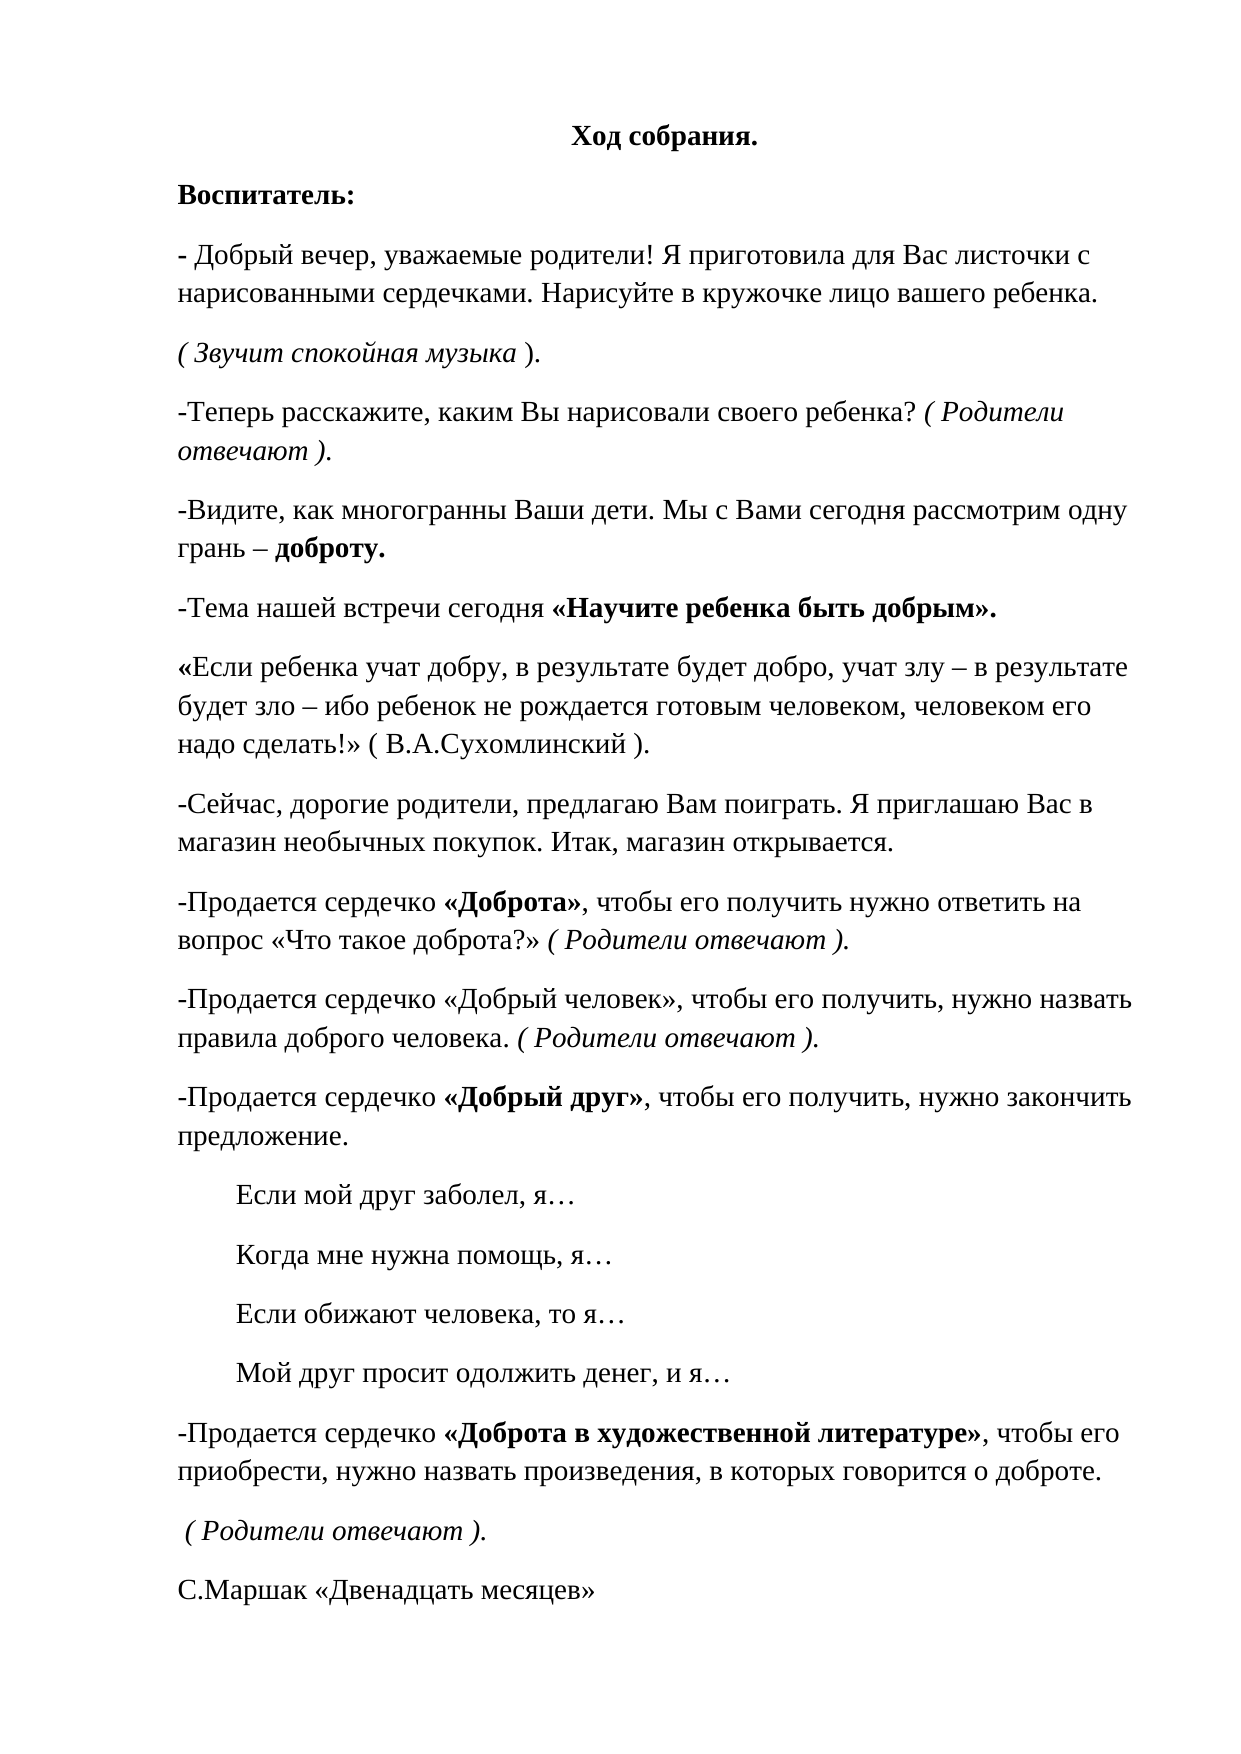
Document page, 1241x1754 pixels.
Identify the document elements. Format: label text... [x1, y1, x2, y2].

text ( Звучит спокойная музыка ). [177, 335, 1152, 368]
text -Продается сердечко «Добрый друг», чтобы его получить, нужно закончить предложение. [177, 1079, 1152, 1152]
text -Продается сердечко «Добрый человек», чтобы его получить, нужно назвать правила доброго человека. ( Родители отвечают ). [177, 982, 1152, 1054]
text -Видите, как многогранны Ваши дети. Мы с Вами сегодня рассмотрим одну грань – доброту. [177, 492, 1152, 564]
text Воспитатель: [177, 177, 1152, 211]
text - Добрый вечер, уважаемые родители! Я приготовила для Вас листочки с нарисованными сердечками. Нарисуйте в кружочке лицо вашего ребенка. [177, 237, 1152, 309]
text Ход собрания. [177, 118, 1152, 152]
text С.Маршак «Двенадцать месяцев» [177, 1572, 1152, 1606]
text Если обижают человека, то я… [177, 1296, 1152, 1330]
text Когда мне нужна помощь, я… [177, 1237, 1152, 1270]
text «Если ребенка учат добру, в результате будет добро, учат злу – в результате будет зло – ибо ребенок не рождается готовым человеком, человеком его надо сделать!» ( В.А.Сухомлинский ). [177, 649, 1152, 760]
text -Сейчас, дорогие родители, предлагаю Вам поиграть. Я приглашаю Вас в магазин необычных покупок. Итак, магазин открывается. [177, 786, 1152, 858]
text ( Родители отвечают ). [177, 1513, 1152, 1546]
text Мой друг просит одолжить денег, и я… [177, 1356, 1152, 1389]
text -Теперь расскажите, каким Вы нарисовали своего ребенка? ( Родители отвечают ). [177, 394, 1152, 466]
text Если мой друг заболел, я… [177, 1177, 1152, 1211]
text -Продается сердечко «Доброта», чтобы его получить нужно ответить на вопрос «Что такое доброта?» ( Родители отвечают ). [177, 884, 1152, 956]
text -Тема нашей встречи сегодня «Научите ребенка быть добрым». [177, 590, 1152, 623]
text -Продается сердечко «Доброта в художественной литературе», чтобы его приобрести, нужно назвать произведения, в которых говорится о доброте. [177, 1415, 1152, 1487]
